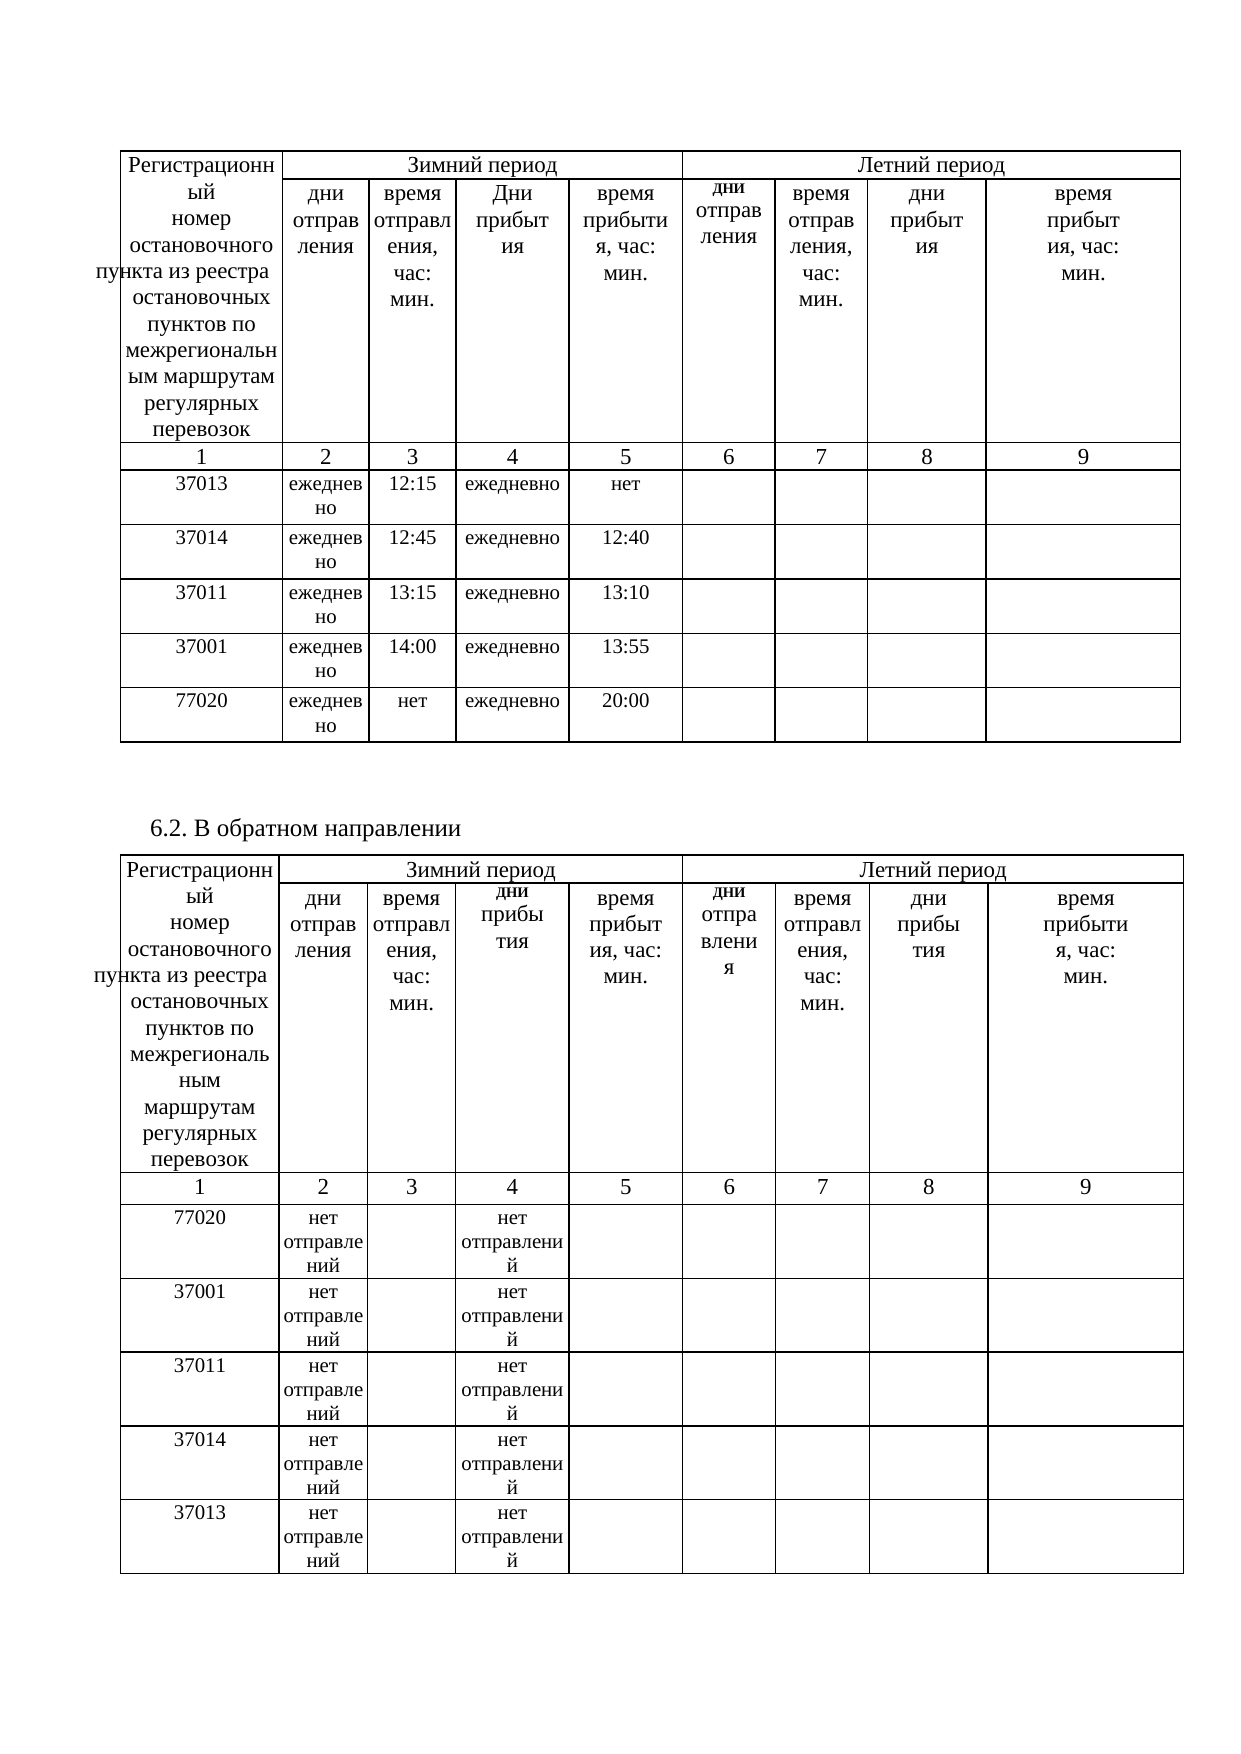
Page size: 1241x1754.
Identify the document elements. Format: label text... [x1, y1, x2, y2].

table_cell 3 [370, 443, 455, 469]
table_cell [870, 1427, 987, 1499]
table_cell нет отправлений [456, 1205, 568, 1277]
table_cell 1 [121, 443, 282, 469]
table_header Летний период [683, 856, 1183, 882]
table_header Летний период [683, 152, 1180, 178]
table_cell 37001 [121, 634, 282, 687]
table_cell [368, 1427, 455, 1499]
table_cell 37013 [121, 1500, 278, 1572]
table_cell 7 [776, 1173, 869, 1204]
table_cell 2 [283, 443, 368, 469]
table_cell ежедневно [457, 580, 568, 632]
table_cell 2 [280, 1173, 367, 1204]
table_cell нет отправлений [456, 1500, 568, 1572]
table_cell 12:15 [370, 471, 455, 524]
table_cell 13:15 [370, 580, 455, 632]
table_cell время прибыт ия, час: мин. [570, 884, 682, 1172]
table_cell 6 [683, 443, 774, 469]
table_cell время отправл ения, час: мин. [368, 884, 455, 1172]
table_cell 37001 [121, 1279, 278, 1351]
table_cell 5 [570, 443, 682, 469]
table_header Зимний период [283, 152, 682, 178]
text 6.2. В обратном направлении [150, 813, 1090, 842]
table_cell [987, 580, 1180, 632]
table_cell нет [570, 471, 682, 524]
table_cell [683, 688, 774, 741]
table_cell время отправ ления, час: мин. [776, 180, 867, 441]
table_cell нет отправлений [456, 1279, 568, 1351]
table_cell [776, 1279, 869, 1351]
table_cell [570, 1427, 682, 1499]
table_cell [987, 471, 1180, 524]
table_cell 13:10 [570, 580, 682, 632]
table_cell [683, 1427, 775, 1499]
table_cell нет отправлений [280, 1279, 367, 1351]
table_cell [683, 1353, 775, 1425]
table_cell 3 [368, 1173, 455, 1204]
table_cell 14:00 [370, 634, 455, 687]
table_cell [368, 1353, 455, 1425]
table_cell 77020 [121, 1205, 278, 1277]
table_cell время прибыт ия, час: мин. [987, 180, 1180, 441]
table_cell [989, 1427, 1183, 1499]
table_cell [987, 688, 1180, 741]
table_cell дни отправ ления [280, 884, 367, 1172]
table_cell ежедневно [283, 688, 368, 741]
table_cell 37013 [121, 471, 282, 524]
table_cell 20:00 [570, 688, 682, 741]
table_cell время прибыти я, час: мин. [989, 884, 1183, 1172]
table_cell [776, 1427, 869, 1499]
table_cell нет отправлений [280, 1353, 367, 1425]
table_cell дни прибы тия [870, 884, 987, 1172]
table_cell [683, 471, 774, 524]
table_cell 9 [987, 443, 1180, 469]
table_cell [987, 525, 1180, 578]
table_cell [570, 1500, 682, 1572]
table_cell 77020 [121, 688, 282, 741]
table_cell время отправл ения, час: мин. [776, 884, 869, 1172]
table_cell [868, 580, 985, 632]
table_cell [368, 1279, 455, 1351]
table_cell нет отправлений [280, 1205, 367, 1277]
table_cell [570, 1279, 682, 1351]
table_cell дни прибыт ия [868, 180, 985, 441]
table_cell ежедневно [457, 471, 568, 524]
table_cell 9 [989, 1173, 1183, 1204]
table_cell [776, 1500, 869, 1572]
table_cell ежедневно [457, 525, 568, 578]
table_cell ДНИ прибы тия [456, 884, 568, 1172]
table_cell 4 [457, 443, 568, 469]
table_cell нет отправлений [280, 1427, 367, 1499]
table_cell [368, 1205, 455, 1277]
table_cell [683, 1500, 775, 1572]
table_cell [868, 525, 985, 578]
table_cell 37011 [121, 1353, 278, 1425]
table_cell [870, 1500, 987, 1572]
table_cell 37014 [121, 1427, 278, 1499]
table_cell ДНИ отпра влени я [683, 884, 775, 1172]
table_cell нет отправлений [456, 1353, 568, 1425]
table_cell нет отправлений [280, 1500, 367, 1572]
table_cell [776, 688, 867, 741]
table_cell [989, 1279, 1183, 1351]
table_cell 13:55 [570, 634, 682, 687]
table_cell [776, 1205, 869, 1277]
table_cell 8 [870, 1173, 987, 1204]
table_cell [868, 471, 985, 524]
table_cell ежедневно [283, 634, 368, 687]
table_cell [570, 1205, 682, 1277]
table_cell 4 [456, 1173, 568, 1204]
table_cell [776, 580, 867, 632]
table_cell [870, 1353, 987, 1425]
table_cell [989, 1500, 1183, 1572]
table_cell [776, 1353, 869, 1425]
table_header Регистрационный номер остановочного пункта из реестра остановочных пунктов по межрегиональным маршрутам регулярных перевозок [121, 152, 282, 441]
table_cell [989, 1205, 1183, 1277]
table_cell дни отправ ления [283, 180, 368, 441]
table_cell 6 [683, 1173, 775, 1204]
table_cell 12:40 [570, 525, 682, 578]
table_cell [683, 634, 774, 687]
table_cell ДНИ отправ ления [683, 180, 774, 441]
table_cell [683, 1205, 775, 1277]
table_cell [368, 1500, 455, 1572]
table_cell ежедневно [283, 471, 368, 524]
table_cell ежедневно [457, 634, 568, 687]
table_header Регистрационный номер остановочного пункта из реестра остановочных пунктов по межрегиональным маршрутам регулярных перевозок [121, 856, 278, 1172]
table_cell 37011 [121, 580, 282, 632]
table_cell [776, 525, 867, 578]
table_cell время отправл ения, час: мин. [370, 180, 455, 441]
table_cell ежедневно [283, 580, 368, 632]
table_cell [987, 634, 1180, 687]
table_cell 7 [776, 443, 867, 469]
table_cell [989, 1353, 1183, 1425]
table_cell [870, 1279, 987, 1351]
table_cell [868, 634, 985, 687]
table_cell [683, 1279, 775, 1351]
table_cell [683, 525, 774, 578]
table_cell нет [370, 688, 455, 741]
table_cell [776, 634, 867, 687]
table_cell [570, 1353, 682, 1425]
table_cell время прибыти я, час: мин. [570, 180, 682, 441]
table_header Зимний период [280, 856, 682, 882]
table_cell ежедневно [457, 688, 568, 741]
table_cell ежедневно [283, 525, 368, 578]
table_cell 5 [570, 1173, 682, 1204]
table_cell нет отправлений [456, 1427, 568, 1499]
table_cell 1 [121, 1173, 278, 1204]
table_cell 37014 [121, 525, 282, 578]
table_cell [868, 688, 985, 741]
table_cell 12:45 [370, 525, 455, 578]
table_cell [870, 1205, 987, 1277]
table_cell 8 [868, 443, 985, 469]
table_cell Дни прибыт ия [457, 180, 568, 441]
table_cell [683, 580, 774, 632]
table_cell [776, 471, 867, 524]
